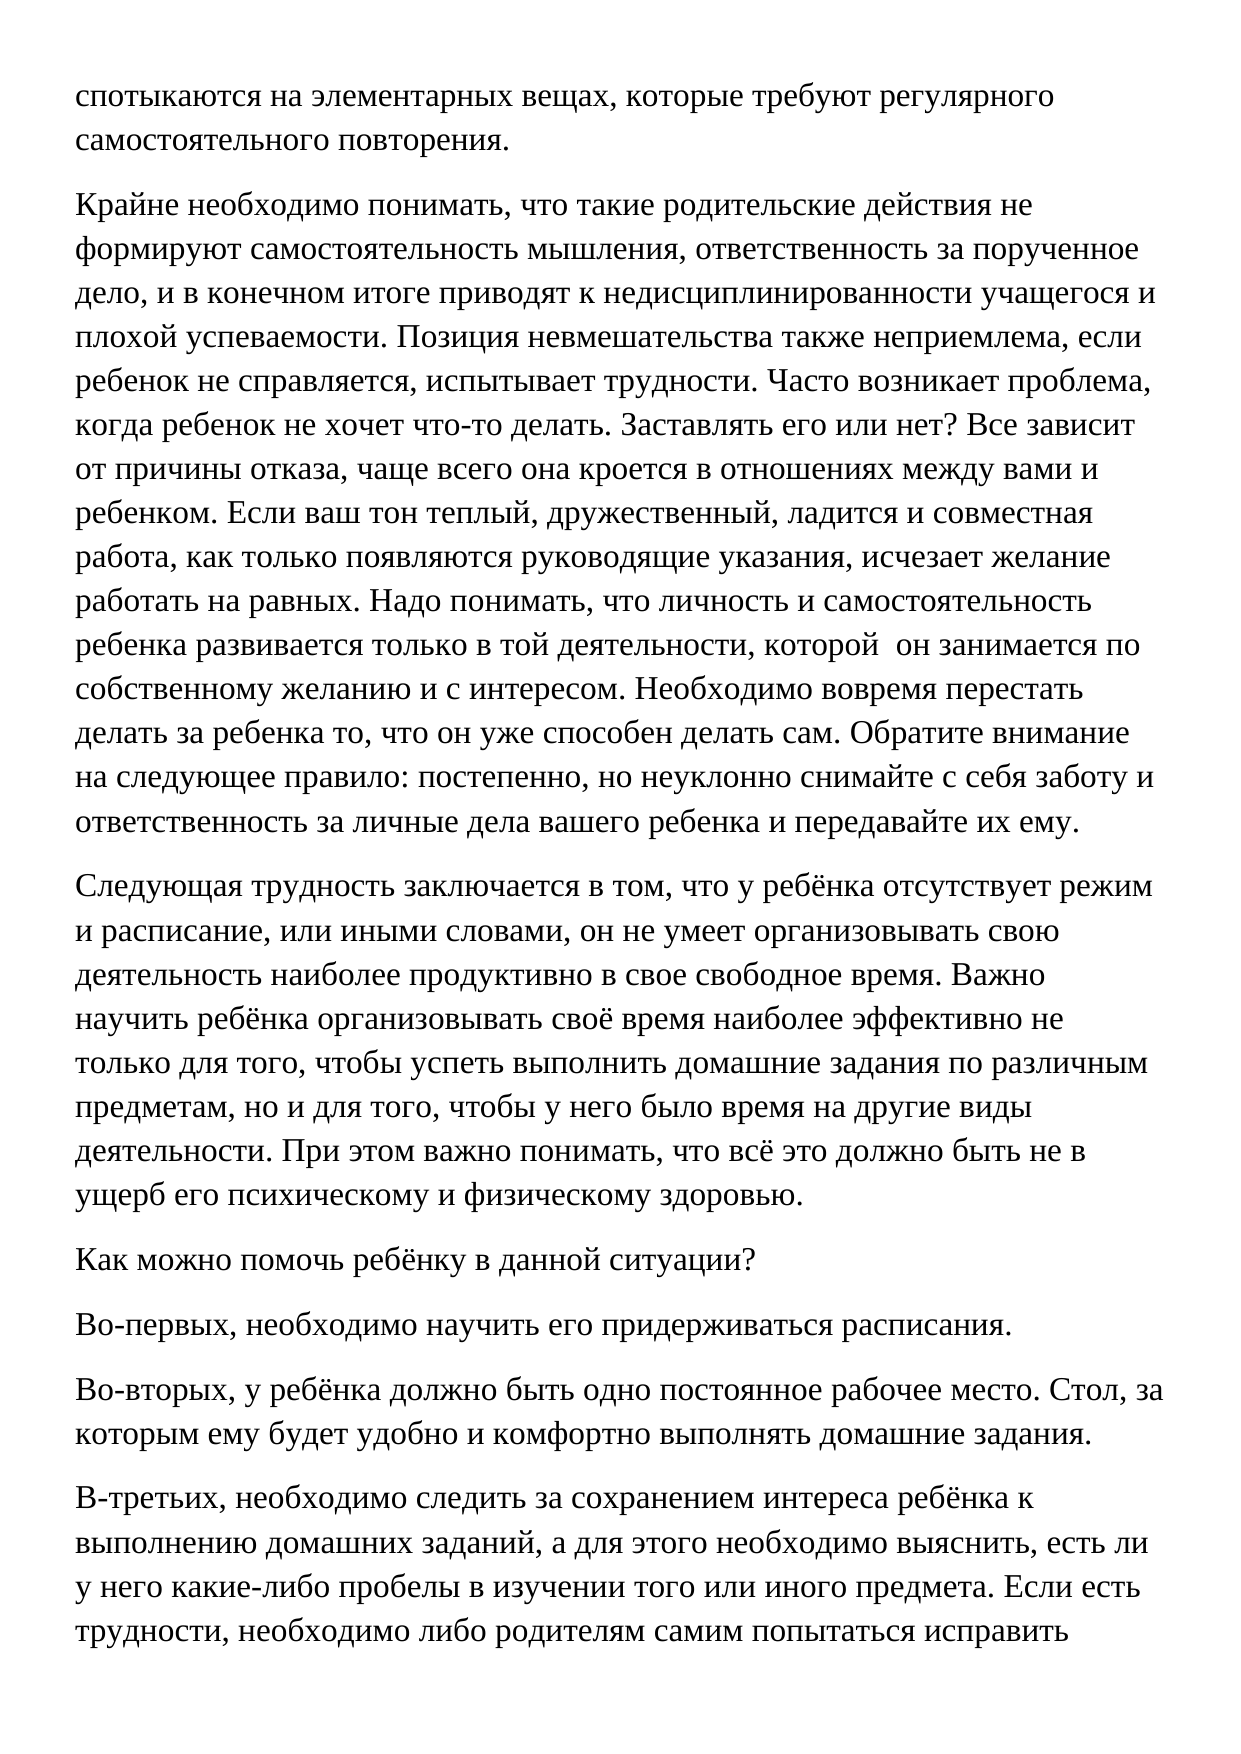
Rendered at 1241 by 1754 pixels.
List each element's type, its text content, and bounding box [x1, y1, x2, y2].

text Следующая трудность заключается в том, что у ребёнка отсутствует режим и расписание, или иными словами, он не умеет организовывать свою деятельность наиболее продуктивно в свое свободное время. Важно научить ребёнка организовывать своё время наиболее эффективно не только для того, чтобы успеть выполнить домашние задания по различным предметам, но и для того, чтобы у него было время на другие виды деятельности. При этом важно понимать, что всё это должно быть не в ущерб его психическому и физическому здоровью. [75, 866, 1165, 1212]
text Как можно помочь ребёнку в данной ситуации? [75, 1239, 1165, 1277]
text Крайне необходимо понимать, что такие родительские действия не формируют самостоятельность мышления, ответственность за порученное дело, и в конечном итоге приводят к недисциплинированности учащегося и плохой успеваемости. Позиция невмешательства также неприемлема, если ребенок не справляется, испытывает трудности. Часто возникает проблема, когда ребенок не хочет что-то делать. Заставлять его или нет? Все зависит от причины отказа, чаще всего она кроется в отношениях между вами и ребенком. Если ваш тон теплый, дружественный, ладится и совместная работа, как только появляются руководящие указания, исчезает желание работать на равных. Надо понимать, что личность и самостоятельность ребенка развивается только в той деятельности, которой он занимается по собственному желанию и с интересом. Необходимо вовремя перестать делать за ребенка то, что он уже способен делать сам. Обратите внимание на следующее правило: постепенно, но неуклонно снимайте с себя заботу и ответственность за личные дела вашего ребенка и передавайте их ему. [75, 184, 1165, 839]
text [75, 1478, 1165, 1648]
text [75, 75, 1165, 157]
text Во-первых, необходимо научить его придерживаться расписания. [75, 1304, 1165, 1342]
text Во-вторых, у ребёнка должно быть одно постоянное рабочее место. Стол, за которым ему будет удобно и комфортно выполнять домашние задания. [75, 1369, 1165, 1451]
